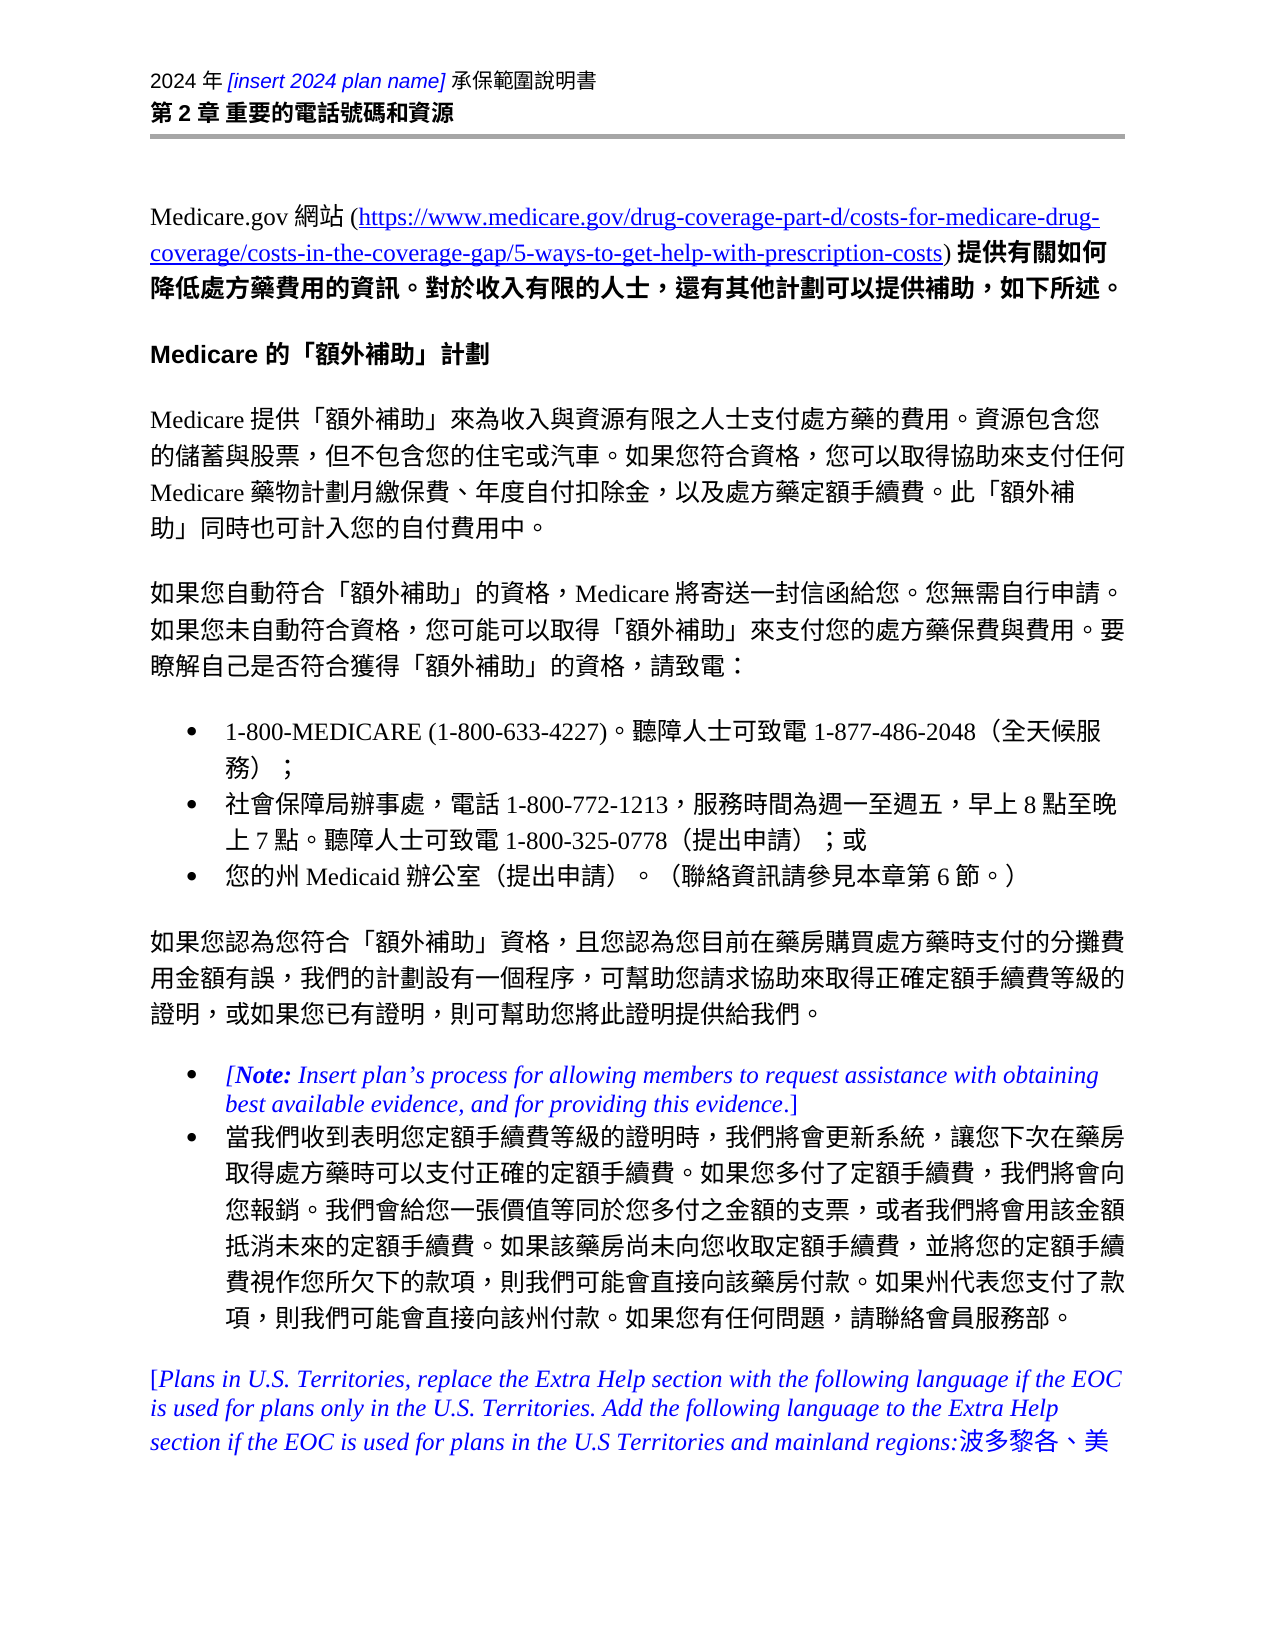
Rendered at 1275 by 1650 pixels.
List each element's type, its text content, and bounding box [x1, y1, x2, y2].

list 當我們收到表明您定額手續費等級的證明時，我們將會更新系統，讓您下次在藥房取得處方藥時可以支付正確的定額手續費。如果您多付了定額手續費，我們將會向您報銷。我們會給您一張價值等同於您多付之金額的支票，或者我們將會用該金額抵消未來的定額手續費。如果該藥房尚未向您收取定額手續費，並將您的定額手續費視作您所欠下的款項，則我們可能會直接向該藥房付款。如果州代表您支付了款項，則我們可能會直接向該州付款。如果您有任何問題，請聯絡會員服務部。 [187, 1130, 1125, 1348]
list 社會保障局辦事處，電話 1-800-772-1213，服務時間為週一至週五，早上 8 點至晚上 7 點。聽障人士可致電 1-800-325-0778（提出申請）；或 [187, 784, 1125, 857]
text 如果您認為您符合「額外補助」資格，且您認為您目前在藥房購買處方藥時支付的分攤費用金額有誤，我們的計劃設有一個程序，可幫助您請求協助來取得正確定額手續費等級的證明，或如果您已有證明，則可幫助您將此證明提供給我們。 [150, 922, 1125, 1031]
text Medicare.gov 網站 (https://www.medicare.gov/drug-coverage-part-d/costs-for-medicare-drug-coverage/costs-in-the-coverage-gap/5-ways-to-get-help-with-prescription-costs) 提供有關如何降低處方藥費用的資訊。對於收入有限的人士，還有其他計劃可以提供補助，如下所述。 [150, 196, 1125, 305]
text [150, 1377, 1125, 1471]
text 如果您自動符合「額外補助」的資格，Medicare 將寄送一封信函給您。您無需自行申請。如果您未自動符合資格，您可能可以取得「額外補助」來支付您的處方藥保費與費用。要瞭解自己是否符合獲得「額外補助」的資格，請致電： [150, 574, 1125, 683]
subtitle Medicare 的「額外補助」計劃 [150, 334, 1125, 371]
list 1-800-MEDICARE (1-800-633-4227)。聽障人士可致電 1-877-486-2048（全天候服務）； [187, 712, 1125, 784]
list 您的州 Medicaid 辦公室（提出申請）。（聯絡資訊請參見本章第 6 節。） [187, 857, 1125, 893]
list [Note: Insert plan’s process for allowing members to request assistance with obtaining best available evidence, and for providing this evidence.] [187, 1060, 1125, 1118]
text Medicare 提供「額外補助」來為收入與資源有限之人士支付處方藥的費用。資源包含您的儲蓄與股票，但不包含您的住宅或汽車。如果您符合資格，您可以取得協助來支付任何 Medicare 藥物計劃月繳保費、年度自付扣除金，以及處方藥定額手續費。此「額外補助」同時也可計入您的自付費用中。 [150, 400, 1125, 545]
